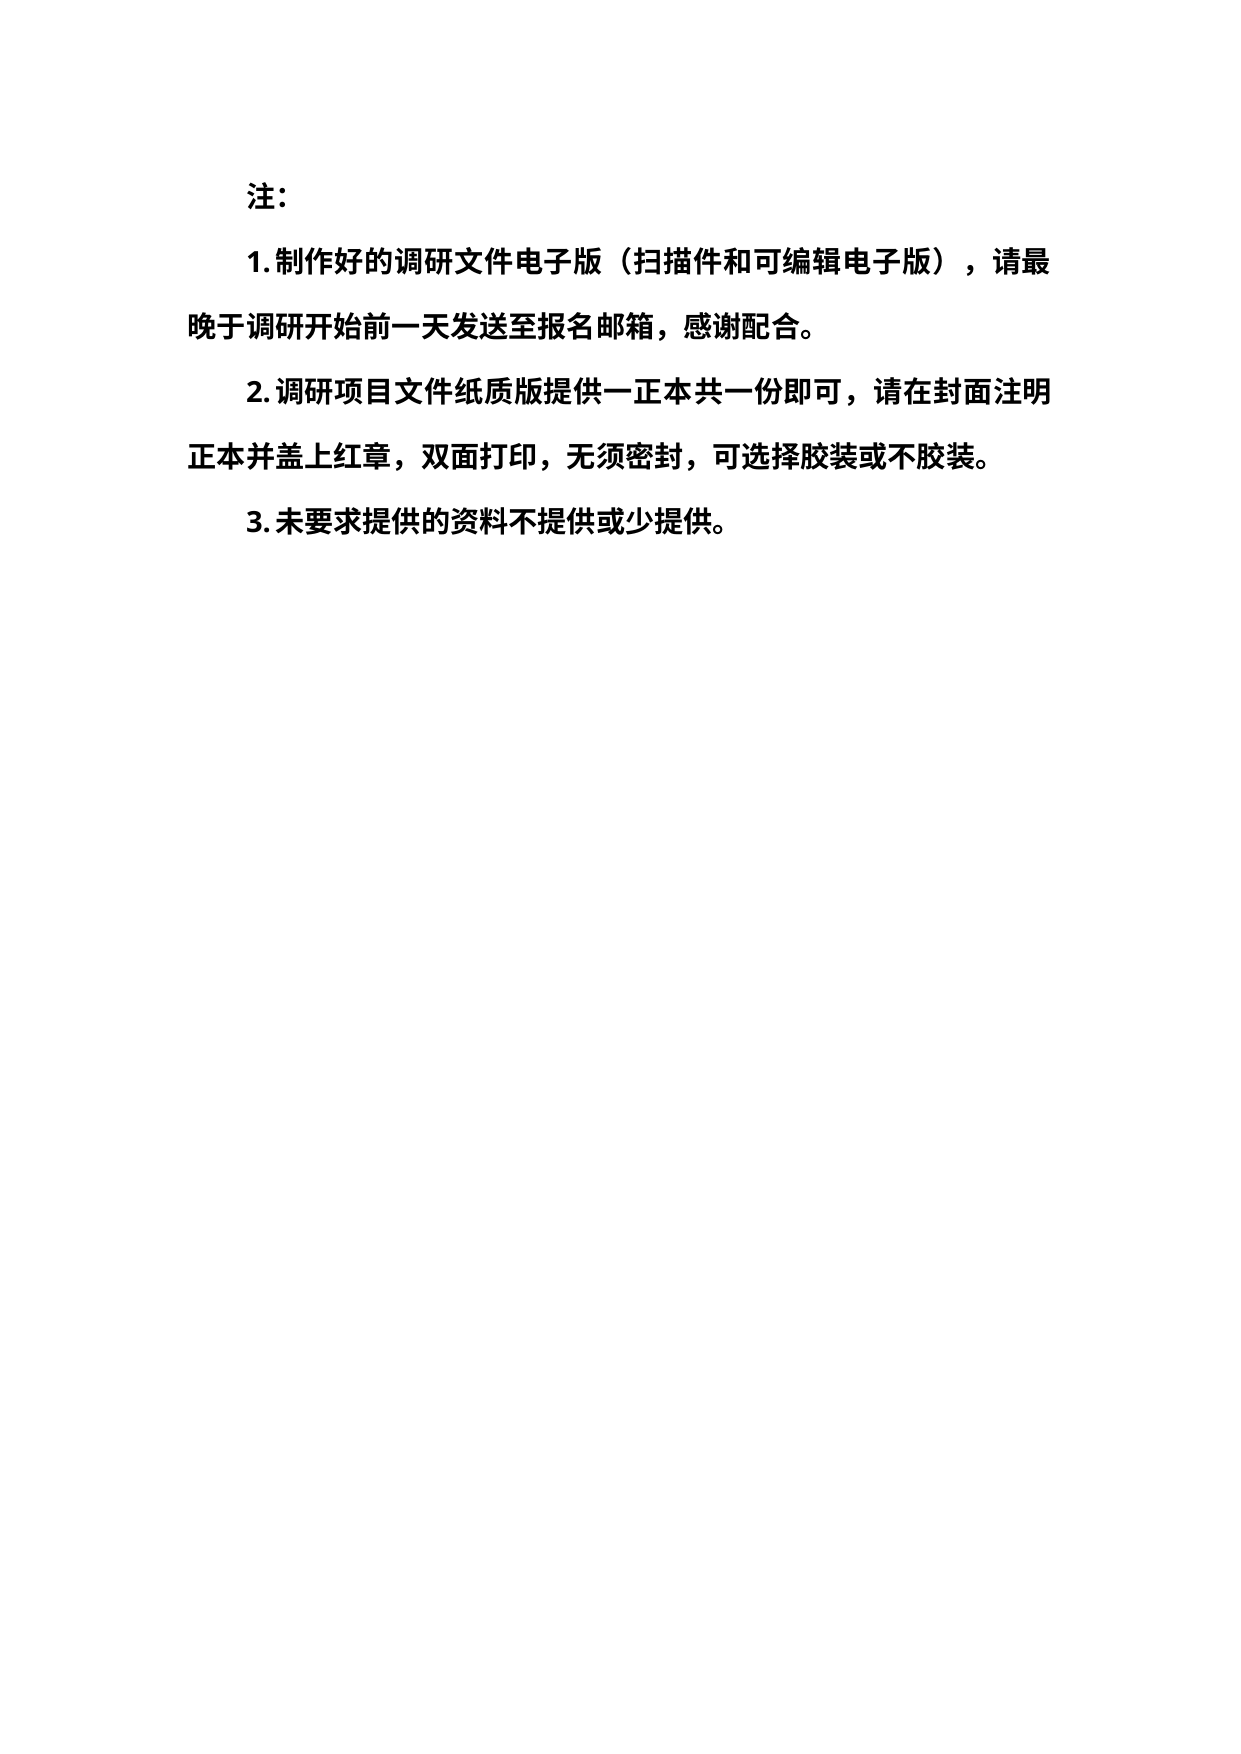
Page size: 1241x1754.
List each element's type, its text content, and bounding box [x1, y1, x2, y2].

text 注： [187, 162, 1053, 227]
list 制作好的调研文件电子版（扫描件和可编辑电子版），请最晚于调研开始前一天发送至报名邮箱，感谢配合。 [187, 227, 1053, 357]
list 未要求提供的资料不提供或少提供。 [187, 487, 1053, 552]
list 调研项目文件纸质版提供一正本共一份即可，请在封面注明正本并盖上红章，双面打印，无须密封，可选择胶装或不胶装。 [187, 357, 1053, 487]
